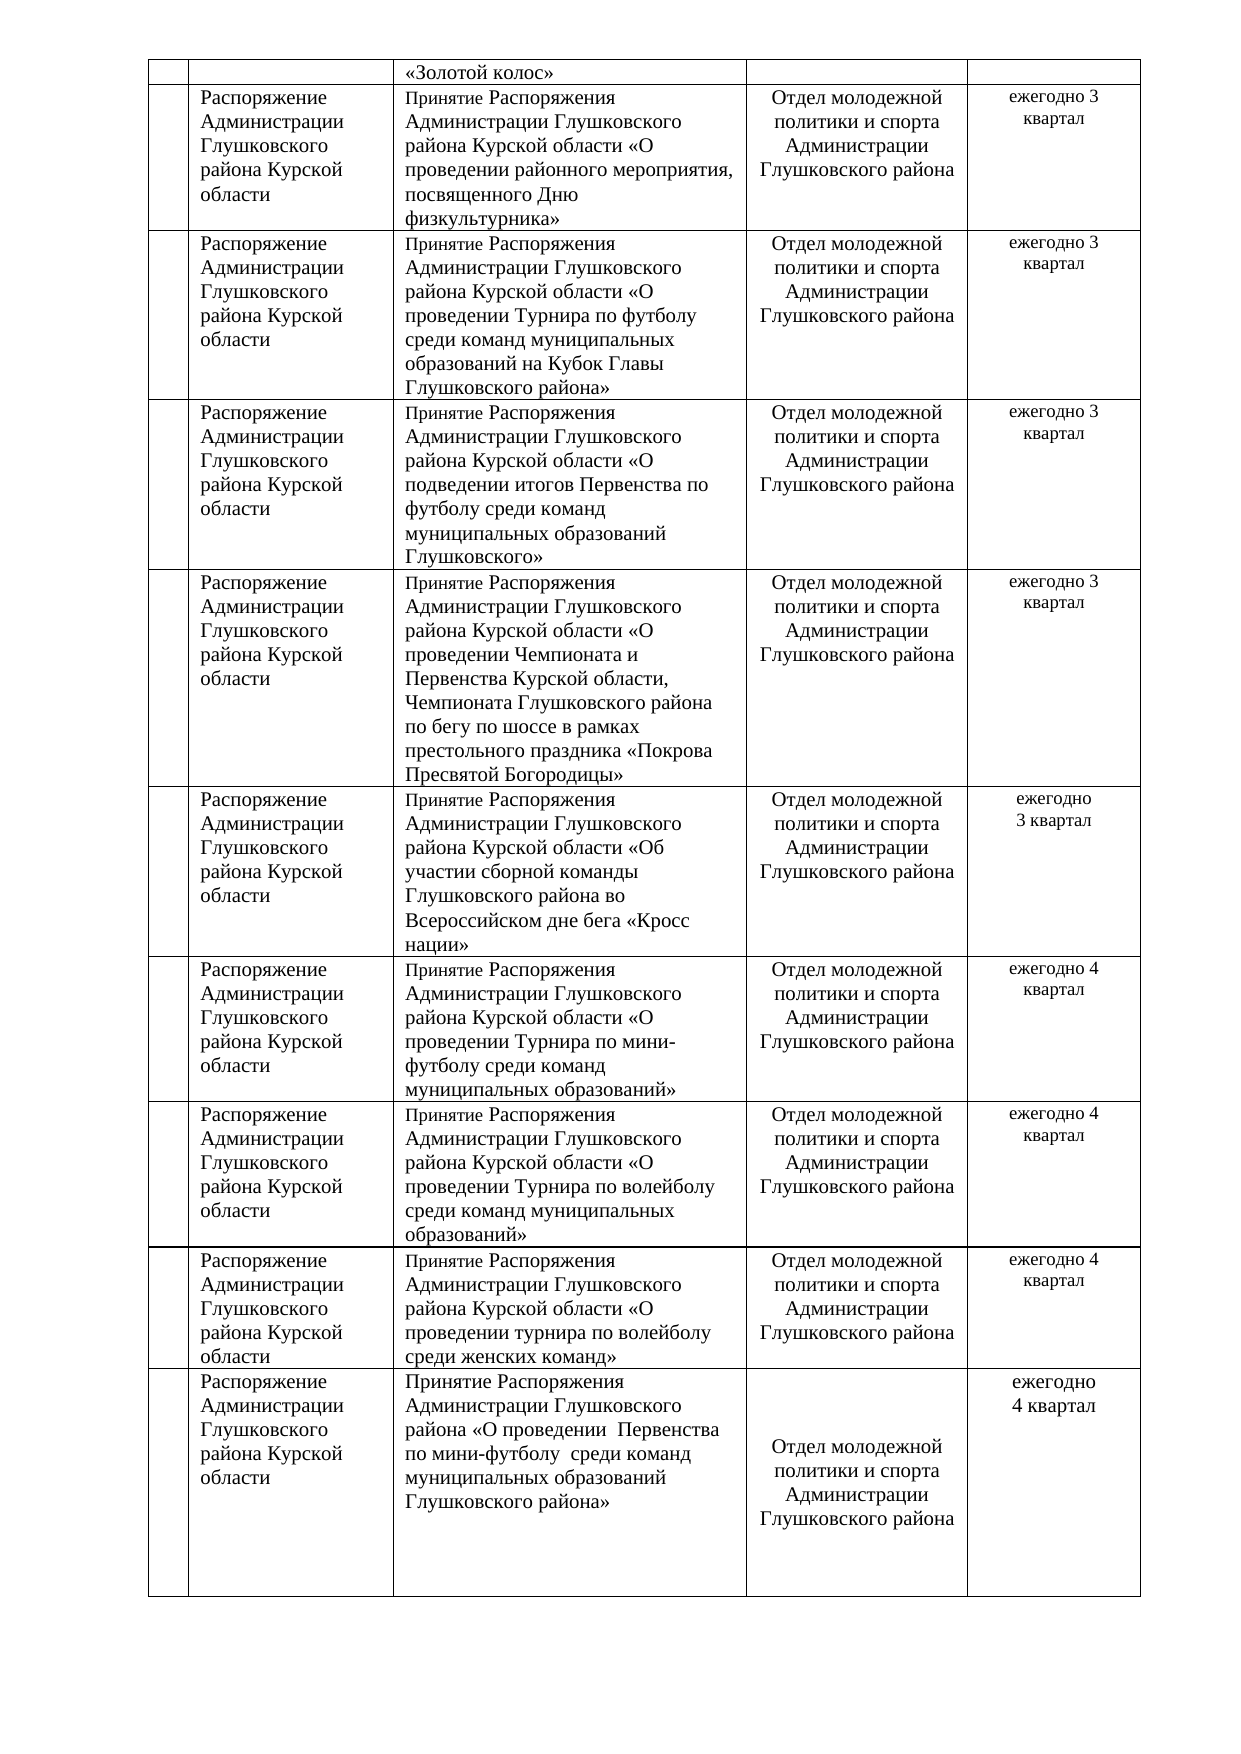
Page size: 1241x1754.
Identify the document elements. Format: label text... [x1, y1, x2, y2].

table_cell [189, 1369, 393, 1596]
table_cell ежегодно 4 квартал [968, 1102, 1140, 1246]
table_cell [149, 85, 188, 229]
table_cell Принятие Распоряжения Администрации Глушковского района «О проведении Первенства по мини-футболу среди команд муниципальных образований Глушковского района» [394, 1369, 746, 1596]
table_cell ежегодно 3 квартал [968, 85, 1140, 229]
table_cell Распоряжение Администрации Глушковского района Курской области [189, 1102, 393, 1246]
table_cell Распоряжение Администрации Глушковского района Курской области [189, 1248, 393, 1368]
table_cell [189, 85, 393, 229]
table_cell [149, 1369, 188, 1596]
table_cell Отдел молодежной политики и спорта Администрации Глушковского района [747, 400, 967, 568]
table_cell Принятие Распоряжения Администрации Глушковского района Курской области «О проведении Чемпионата и Первенства Курской области, Чемпионата Глушковского района по бегу по шоссе в рамках престольного праздника «Покрова Пресвятой Богородицы» [394, 570, 746, 786]
table_cell Отдел молодежной политики и спорта Администрации Глушковского района [747, 1248, 967, 1368]
table_cell [149, 1102, 188, 1246]
table_cell [149, 787, 188, 956]
table_cell Принятие Распоряжения Администрации Глушковского района Курской области «О проведении Турнира по мини-футболу среди команд муниципальных образований» [394, 957, 746, 1101]
table_cell [149, 1248, 188, 1368]
table_cell ежегодно 3 квартал [968, 787, 1140, 956]
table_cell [189, 60, 393, 84]
table_cell Принятие Распоряжения Администрации Глушковского района Курской области «О проведении районного мероприятия, посвященного Дню физкультурника» [394, 85, 746, 229]
table_cell [149, 400, 188, 568]
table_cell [968, 60, 1140, 84]
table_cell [747, 1369, 967, 1596]
table_cell Отдел молодежной политики и спорта Администрации Глушковского района [747, 570, 967, 786]
table_cell Принятие Распоряжения Администрации Глушковского района Курской области «О проведении турнира по волейболу среди женских команд» [394, 1248, 746, 1368]
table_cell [747, 85, 967, 229]
table_cell ежегодно 4 квартал [968, 957, 1140, 1101]
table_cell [394, 60, 746, 84]
table_cell Распоряжение Администрации Глушковского района Курской области [189, 400, 393, 568]
table_cell Распоряжение Администрации Глушковского района Курской области [189, 231, 393, 399]
table_cell Распоряжение Администрации Глушковского района Курской области [189, 957, 393, 1101]
table_cell ежегодно 3 квартал [968, 570, 1140, 786]
table_cell Отдел молодежной политики и спорта Администрации Глушковского района [747, 1102, 967, 1246]
table_cell [149, 60, 188, 84]
table_cell Принятие Распоряжения Администрации Глушковского района Курской области «Об участии сборной команды Глушковского района во Всероссийском дне бега «Кросс нации» [394, 787, 746, 956]
table_cell Принятие Распоряжения Администрации Глушковского района Курской области «О проведении Турнира по волейболу среди команд муниципальных образований» [394, 1102, 746, 1246]
table_cell Распоряжение Администрации Глушковского района Курской области [189, 787, 393, 956]
table_cell Отдел молодежной политики и спорта Администрации Глушковского района [747, 231, 967, 399]
table_cell ежегодно 3 квартал [968, 400, 1140, 568]
table_cell Отдел молодежной политики и спорта Администрации Глушковского района [747, 957, 967, 1101]
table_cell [747, 60, 967, 84]
table_cell ежегодно 3 квартал [968, 231, 1140, 399]
table_cell ежегодно 4 квартал [968, 1369, 1140, 1596]
table_cell Принятие Распоряжения Администрации Глушковского района Курской области «О проведении Турнира по футболу среди команд муниципальных образований на Кубок Главы Глушковского района» [394, 231, 746, 399]
table_cell [149, 231, 188, 399]
table_cell [149, 957, 188, 1101]
table_cell Отдел молодежной политики и спорта Администрации Глушковского района [747, 787, 967, 956]
table_cell ежегодно 4 квартал [968, 1248, 1140, 1368]
table_cell Принятие Распоряжения Администрации Глушковского района Курской области «О подведении итогов Первенства по футболу среди команд муниципальных образований Глушковского» [394, 400, 746, 568]
table_cell [149, 570, 188, 786]
table_cell Распоряжение Администрации Глушковского района Курской области [189, 570, 393, 786]
